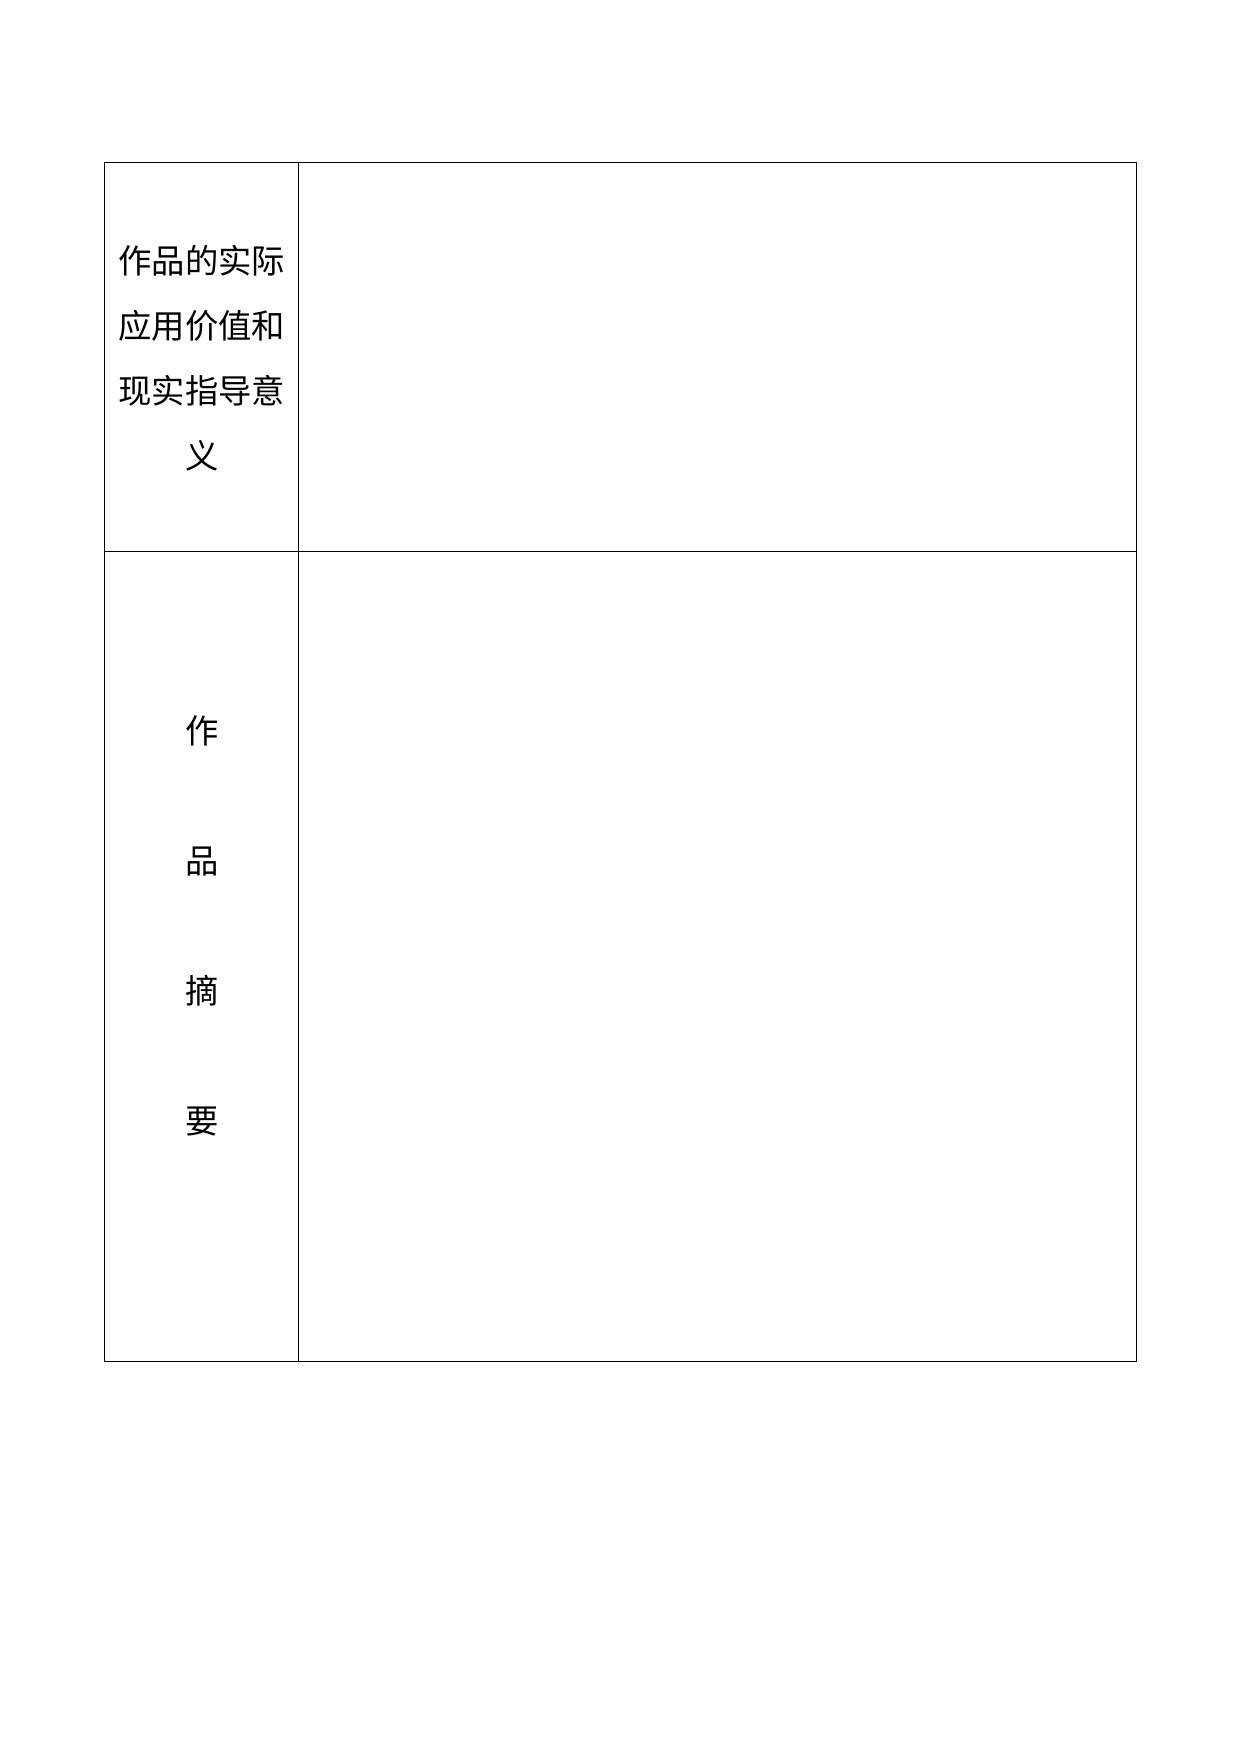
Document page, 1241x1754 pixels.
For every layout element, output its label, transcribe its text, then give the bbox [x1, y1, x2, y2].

table_cell [299, 163, 1136, 551]
table_cell 作 品 摘 要 [105, 552, 298, 1361]
table_cell [299, 552, 1136, 1361]
table_cell 作品的实际应用价值和现实指导意义 [105, 163, 298, 551]
